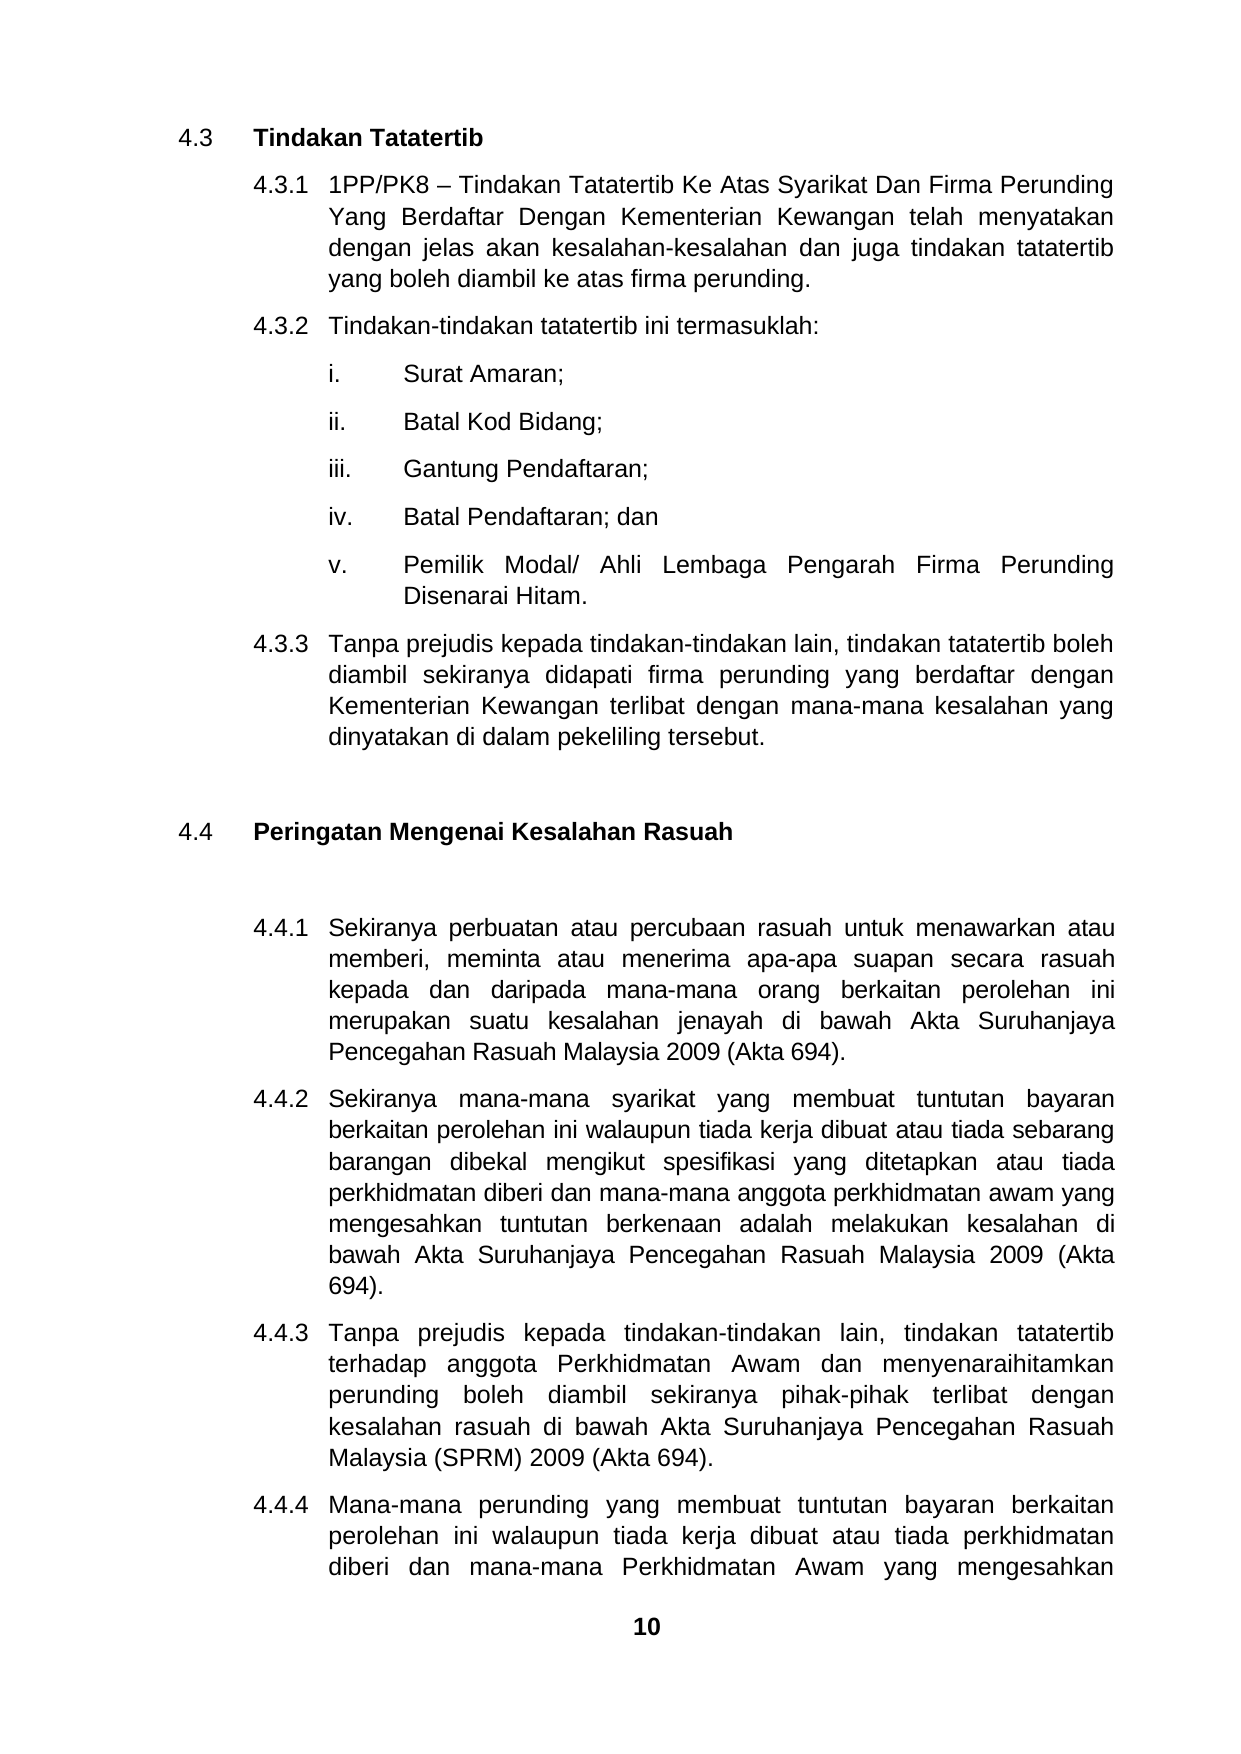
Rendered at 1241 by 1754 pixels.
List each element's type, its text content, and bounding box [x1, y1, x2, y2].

list Tanpa prejudis kepada tindakan-tindakan lain, tindakan tatatertib boleh diambil sekiranya didapati firma perunding yang berdaftar dengan Kementerian Kewangan terlibat dengan mana-mana kesalahan yang dinyatakan di dalam pekeliling tersebut. [253, 628, 1115, 750]
list Batal Kod Bidang; [328, 407, 1115, 435]
list 1PP/PK8 – Tindakan Tatatertib Ke Atas Syarikat Dan Firma Perunding Yang Berdaftar Dengan Kementerian Kewangan telah menyatakan dengan jelas akan kesalahan-kesalahan dan juga tindakan tatatertib yang boleh diambil ke atas firma perunding. [253, 170, 1115, 292]
list Surat Amaran; [328, 359, 1115, 388]
list Pemilik Modal/ Ahli Lembaga Pengarah Firma Perunding Disenarai Hitam. [328, 550, 1115, 609]
list Tindakan Tatatertib [178, 123, 1115, 151]
list Batal Pendaftaran; dan [328, 502, 1115, 531]
list Sekiranya perbuatan atau percubaan rasuah untuk menawarkan atau memberi, meminta atau menerima apa-apa suapan secara rasuah kepada dan daripada mana-mana orang berkaitan perolehan ini merupakan suatu kesalahan jenayah di bawah Akta Suruhanjaya Pencegahan Rasuah Malaysia 2009 (Akta 694). [253, 912, 1115, 1065]
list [253, 1490, 1115, 1581]
list Gantung Pendaftaran; [328, 454, 1115, 483]
list Peringatan Mengenai Kesalahan Rasuah [178, 817, 1115, 846]
list Sekiranya mana-mana syarikat yang membuat tuntutan bayaran berkaitan perolehan ini walaupun tiada kerja dibuat atau tiada sebarang barangan dibekal mengikut spesifikasi yang ditetapkan atau tiada perkhidmatan diberi dan mana-mana anggota perkhidmatan awam yang mengesahkan tuntutan berkenaan adalah melakukan kesalahan di bawah Akta Suruhanjaya Pencegahan Rasuah Malaysia 2009 (Akta 694). [253, 1084, 1115, 1299]
list Tanpa prejudis kepada tindakan-tindakan lain, tindakan tatatertib terhadap anggota Perkhidmatan Awam dan menyenaraihitamkan perunding boleh diambil sekiranya pihak-pihak terlibat dengan kesalahan rasuah di bawah Akta Suruhanjaya Pencegahan Rasuah Malaysia (SPRM) 2009 (Akta 694). [253, 1318, 1115, 1471]
list Tindakan-tindakan tatatertib ini termasuklah: [253, 311, 1115, 340]
